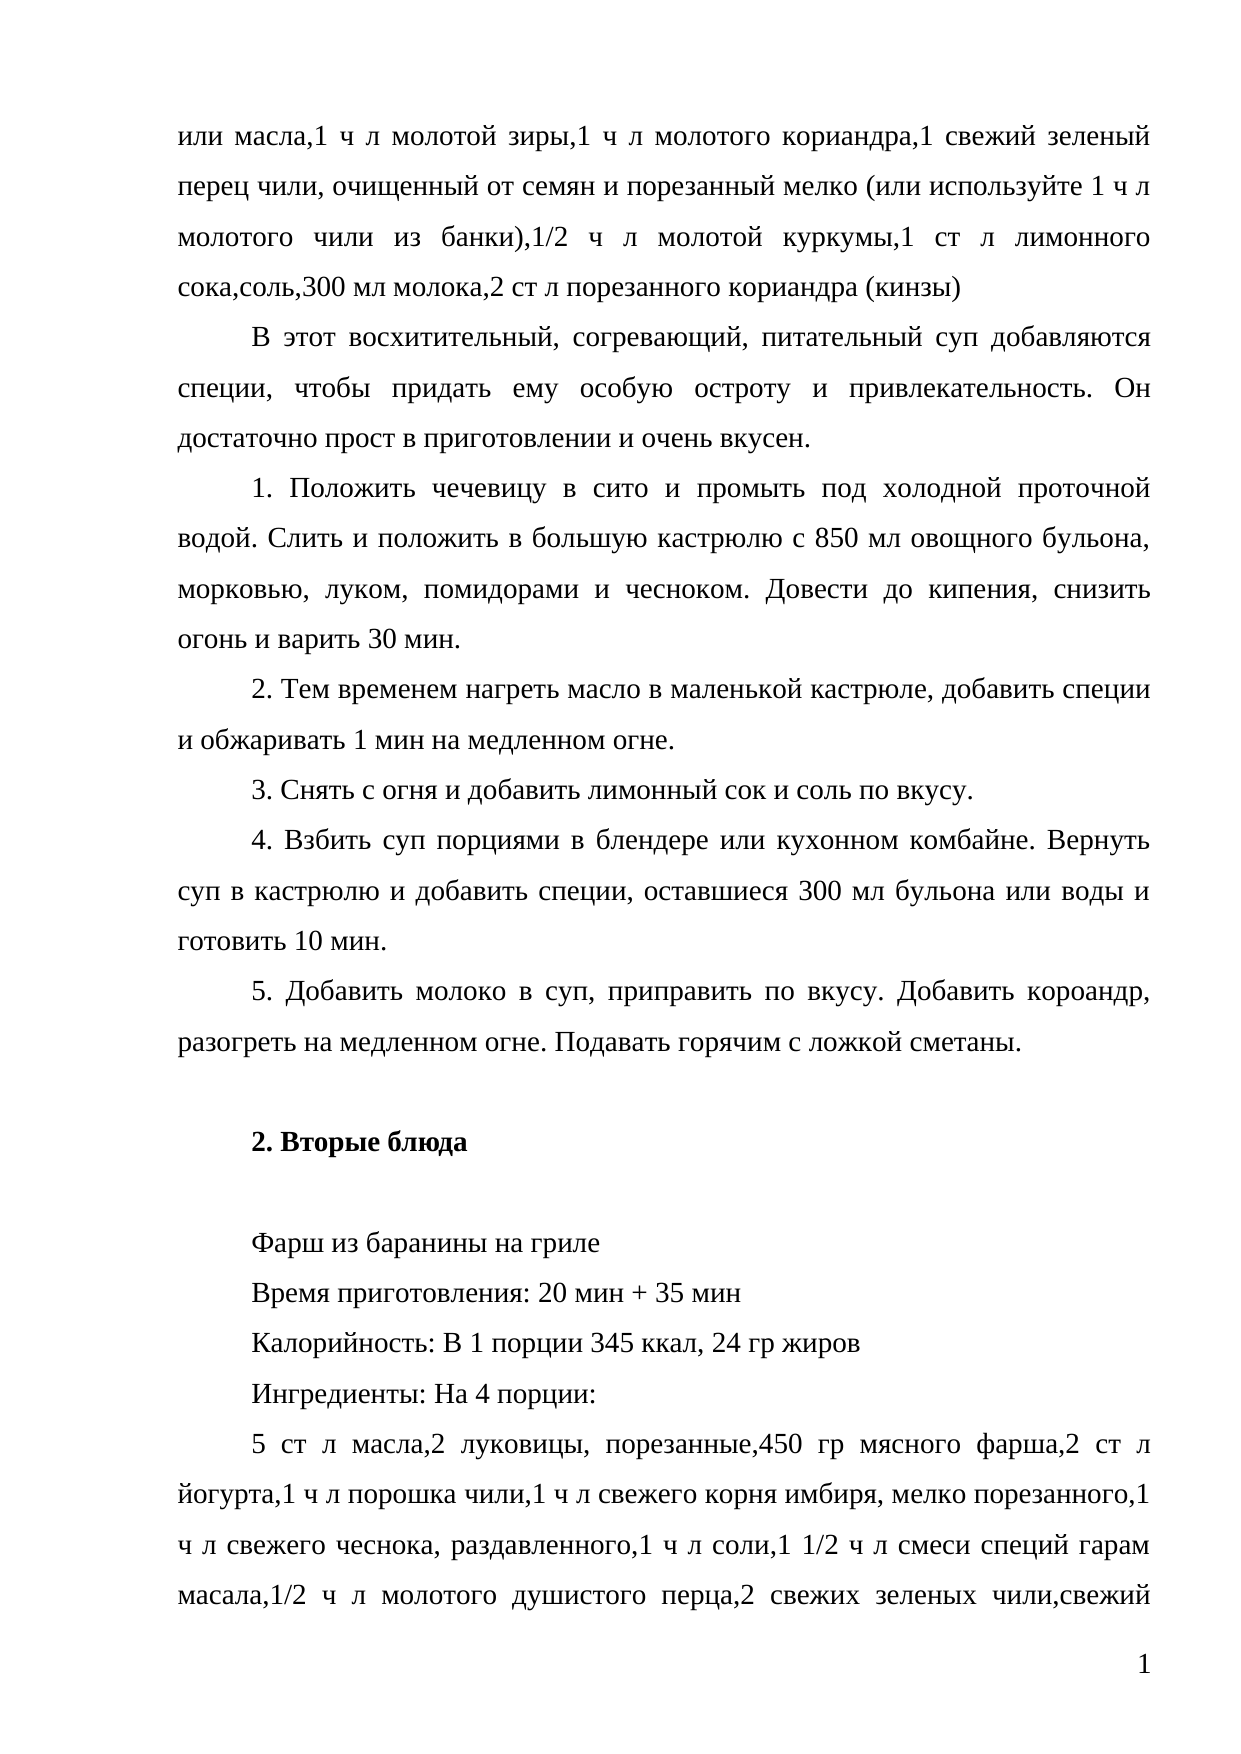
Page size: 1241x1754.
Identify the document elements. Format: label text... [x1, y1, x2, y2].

text 4. Взбить суп порциями в блендере или кухонном комбайне. Вернуть суп в кастрюлю и добавить специи, оставшиеся 300 мл бульона или воды и готовить 10 мин. [177, 822, 1152, 957]
text 3. Снять с огня и добавить лимонный сок и соль по вкусу. [177, 772, 1152, 806]
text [177, 1426, 1152, 1611]
text 2. Тем временем нагреть масло в маленькой кастрюле, добавить специи и обжаривать 1 мин на медленном огне. [177, 672, 1152, 755]
text 1. Положить чечевицу в сито и промыть под холодной проточной водой. Слить и положить в большую кастрюлю с 850 мл овощного бульона, морковью, луком, помидорами и чесноком. Довести до кипения, снизить огонь и варить 30 мин. [177, 470, 1152, 655]
subtitle 2. Вторые блюда [177, 1124, 1152, 1158]
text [177, 118, 1152, 303]
text Фарш из баранины на гриле [177, 1225, 1152, 1258]
text Время приготовления: 20 мин + 35 мин [177, 1275, 1152, 1309]
text Ингредиенты: На 4 порции: [177, 1376, 1152, 1409]
text 5. Добавить молоко в суп, приправить по вкусу. Добавить короандр, разогреть на медленном огне. Подавать горячим с ложкой сметаны. [177, 973, 1152, 1057]
text В этот восхитительный, согревающий, питательный суп добавляются специи, чтобы придать ему особую остроту и привлекательность. Он достаточно прост в приготовлении и очень вкусен. [177, 319, 1152, 453]
text Калорийность: В 1 порции 345 ккал, 24 гр жиров [177, 1326, 1152, 1359]
